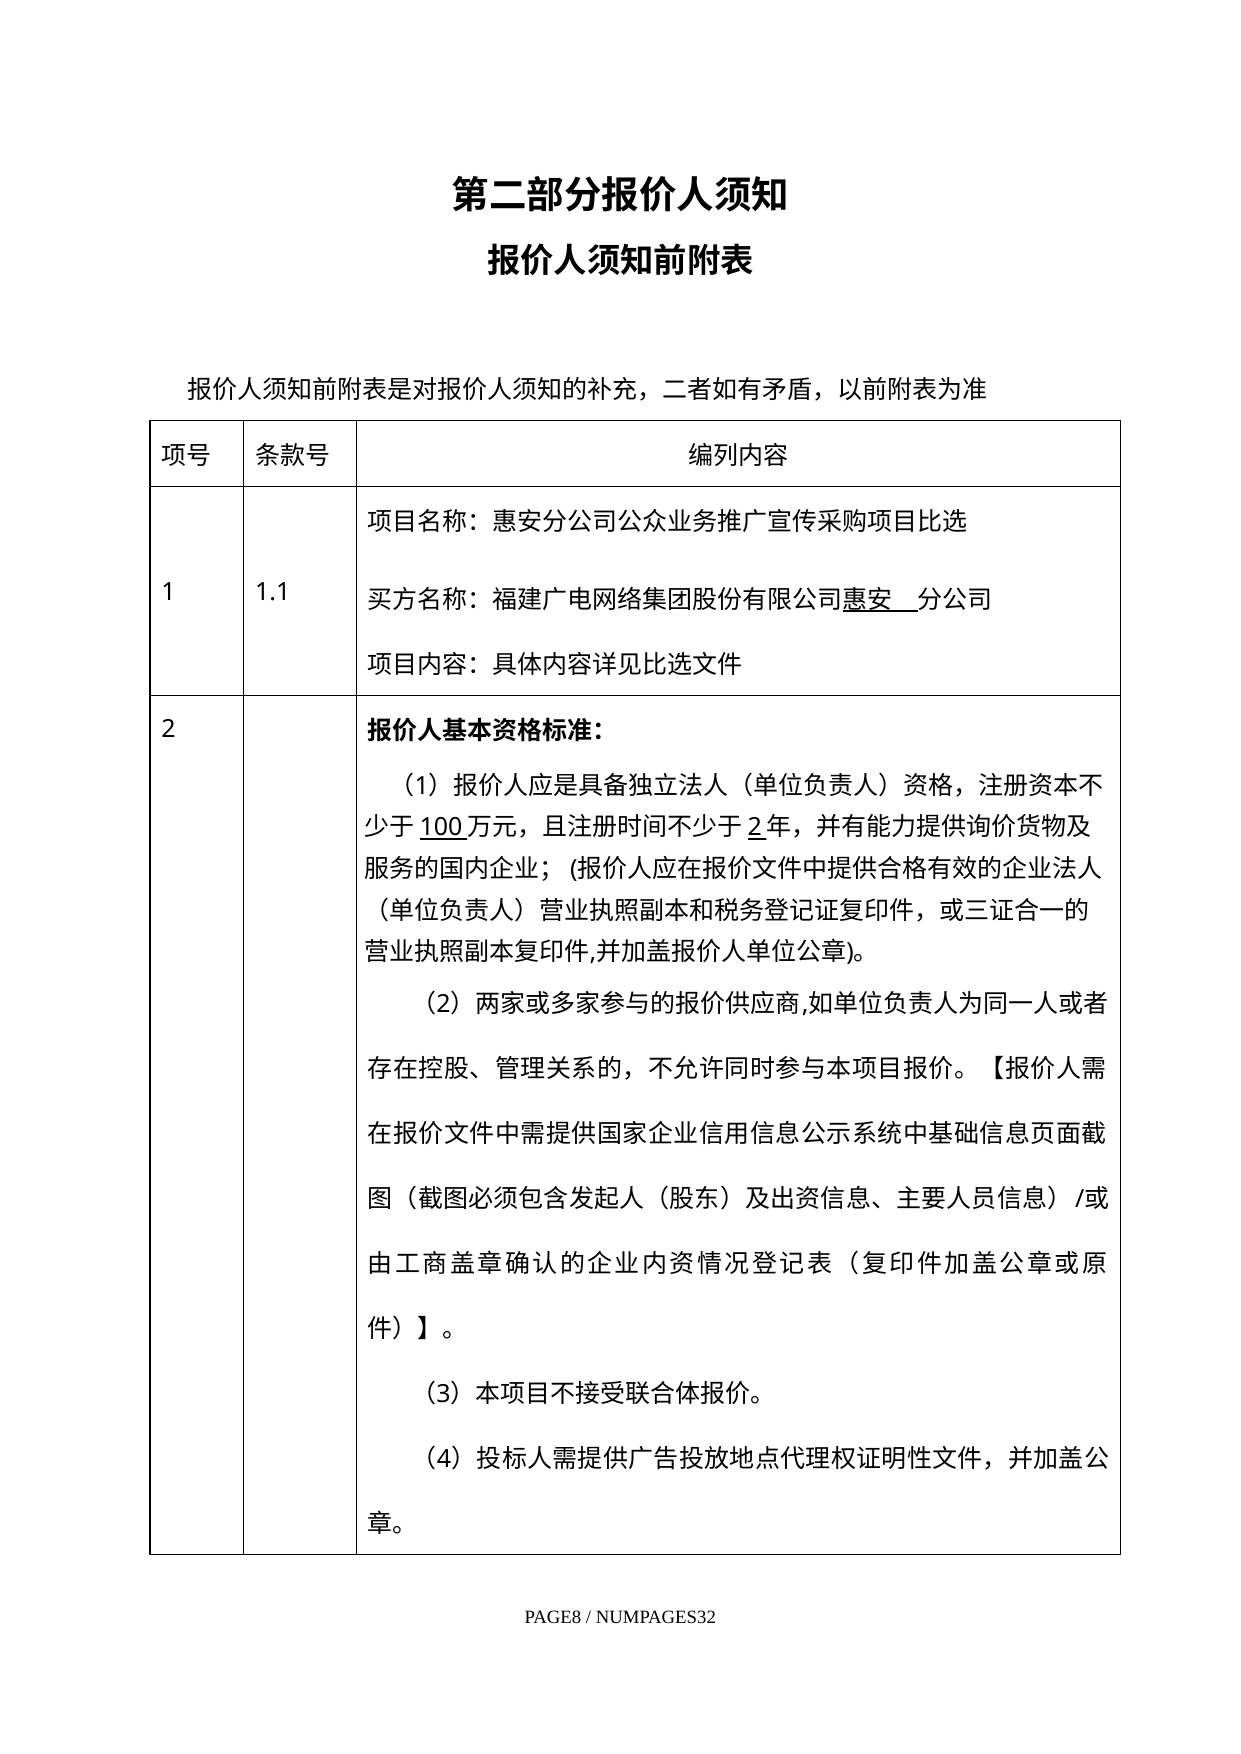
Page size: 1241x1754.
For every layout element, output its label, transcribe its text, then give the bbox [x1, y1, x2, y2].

text 第二部分报价人须知 [187, 160, 1053, 225]
table_cell 1.1 [244, 487, 356, 695]
text 报价人须知前附表是对报价人须知的补充，二者如有矛盾，以前附表为准 [187, 355, 1053, 420]
table_cell 2 [151, 696, 243, 1554]
table_cell 项目名称：惠安分公司公众业务推广宣传采购项目比选 买方名称：福建广电网络集团股份有限公司惠安 分公司 项目内容：具体内容详见比选文件 [357, 487, 1120, 695]
table_header 条款号 [244, 421, 356, 486]
table_cell [244, 696, 356, 1554]
text 报价人须知前附表 [187, 225, 1053, 290]
table_header 项号 [151, 421, 243, 486]
table_cell 1 [151, 487, 243, 695]
table_header 编列内容 [357, 421, 1120, 486]
